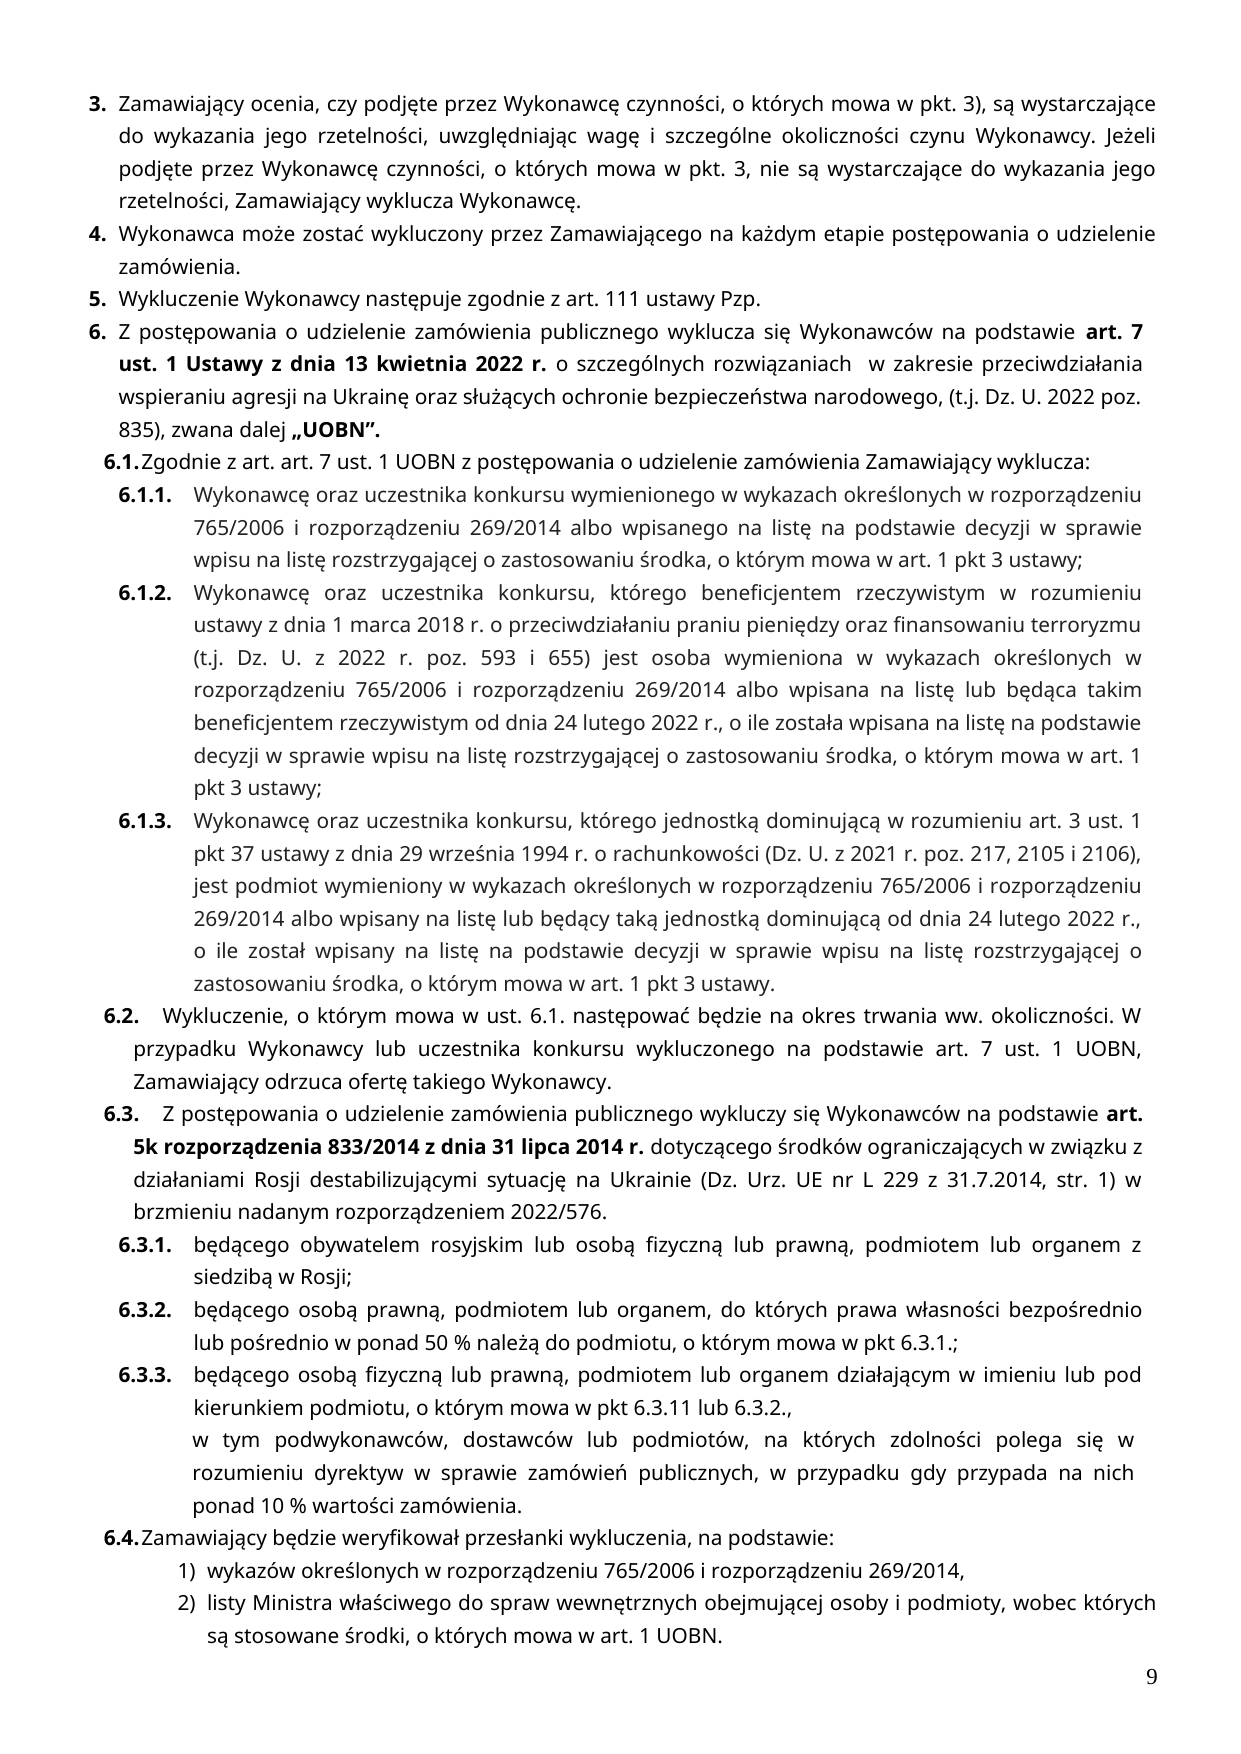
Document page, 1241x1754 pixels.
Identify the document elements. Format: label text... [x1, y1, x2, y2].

list Z postępowania o udzielenie zamówienia publicznego wykluczy się Wykonawców na podstawie art. 5k rozporządzenia 833/2014 z dnia 31 lipca 2014 r. dotyczącego środków ograniczających w związku z działaniami Rosji destabilizującymi sytuację na Ukrainie (Dz. Urz. UE nr L 229 z 31.7.2014, str. 1) w brzmieniu nadanym rozporządzeniem 2022/576. [103, 1099, 1143, 1226]
list Wykonawcę oraz uczestnika konkursu wymienionego w wykazach określonych w rozporządzeniu 765/2006 i rozporządzeniu 269/2014 albo wpisanego na listę na podstawie decyzji w sprawie wpisu na listę rozstrzygającej o zastosowaniu środka, o którym mowa w art. 1 pkt 3 ustawy; [118, 480, 1143, 574]
list Zamawiający będzie weryfikował przesłanki wykluczenia, na podstawie: [103, 1523, 1143, 1552]
list Wykonawcę oraz uczestnika konkursu, którego jednostką dominującą w rozumieniu art. 3 ust. 1 pkt 37 ustawy z dnia 29 września 1994 r. o rachunkowości (Dz. U. z 2021 r. poz. 217, 2105 i 2106), jest podmiot wymieniony w wykazach określonych w rozporządzeniu 765/2006 i rozporządzeniu 269/2014 albo wpisany na listę lub będący taką jednostką dominującą od dnia 24 lutego 2022 r., o ile został wpisany na listę na podstawie decyzji w sprawie wpisu na listę rozstrzygającej o zastosowaniu środka, o którym mowa w art. 1 pkt 3 ustawy. [118, 806, 1143, 997]
text w tym podwykonawców, dostawców lub podmiotów, na których zdolności polega się w rozumieniu dyrektyw w sprawie zamówień publicznych, w przypadku gdy przypada na nich ponad 10 % wartości zamówienia. [192, 1426, 1136, 1519]
list Wykonawca może zostać wykluczony przez Zamawiającego na każdym etapie postępowania o udzielenie zamówienia. [89, 219, 1157, 280]
list Wykluczenie Wykonawcy następuje zgodnie z art. 111 ustawy Pzp. [89, 284, 1157, 313]
list Wykluczenie, o którym mowa w ust. 6.1. następować będzie na okres trwania ww. okoliczności. W przypadku Wykonawcy lub uczestnika konkursu wykluczonego na podstawie art. 7 ust. 1 UOBN, Zamawiający odrzuca ofertę takiego Wykonawcy. [103, 1002, 1143, 1095]
list wykazów określonych w rozporządzeniu 765/2006 i rozporządzeniu 269/2014, [177, 1556, 1157, 1584]
list będącego osobą prawną, podmiotem lub organem, do których prawa własności bezpośrednio lub pośrednio w ponad 50 % należą do podmiotu, o którym mowa w pkt 6.3.1.; [118, 1295, 1143, 1356]
list Z postępowania o udzielenie zamówienia publicznego wyklucza się Wykonawców na podstawie art. 7 ust. 1 Ustawy z dnia 13 kwietnia 2022 r. o szczególnych rozwiązaniach w zakresie przeciwdziałania wspieraniu agresji na Ukrainę oraz służących ochronie bezpieczeństwa narodowego, (t.j. Dz. U. 2022 poz. 835), zwana dalej „UOBN”. [89, 317, 1143, 443]
list Wykonawcę oraz uczestnika konkursu, którego beneficjentem rzeczywistym w rozumieniu ustawy z dnia 1 marca 2018 r. o przeciwdziałaniu praniu pieniędzy oraz finansowaniu terroryzmu (t.j. Dz. U. z 2022 r. poz. 593 i 655) jest osoba wymieniona w wykazach określonych w rozporządzeniu 765/2006 i rozporządzeniu 269/2014 albo wpisana na listę lub będąca takim beneficjentem rzeczywistym od dnia 24 lutego 2022 r., o ile została wpisana na listę na podstawie decyzji w sprawie wpisu na listę rozstrzygającej o zastosowaniu środka, o którym mowa w art. 1 pkt 3 ustawy; [118, 578, 1143, 802]
list listy Ministra właściwego do spraw wewnętrznych obejmującej osoby i podmioty, wobec których są stosowane środki, o których mowa w art. 1 UOBN. [177, 1588, 1157, 1649]
list będącego obywatelem rosyjskim lub osobą fizyczną lub prawną, podmiotem lub organem z siedzibą w Rosji; [118, 1230, 1143, 1291]
list będącego osobą fizyczną lub prawną, podmiotem lub organem działającym w imieniu lub pod kierunkiem podmiotu, o którym mowa w pkt 6.3.11 lub 6.3.2., [118, 1360, 1143, 1421]
list Zgodnie z art. art. 7 ust. 1 UOBN z postępowania o udzielenie zamówienia Zamawiający wyklucza: [103, 447, 1143, 476]
list Zamawiający ocenia, czy podjęte przez Wykonawcę czynności, o których mowa w pkt. 3), są wystarczające do wykazania jego rzetelności, uwzględniając wagę i szczególne okoliczności czynu Wykonawcy. Jeżeli podjęte przez Wykonawcę czynności, o których mowa w pkt. 3, nie są wystarczające do wykazania jego rzetelności, Zamawiający wyklucza Wykonawcę. [89, 89, 1157, 215]
